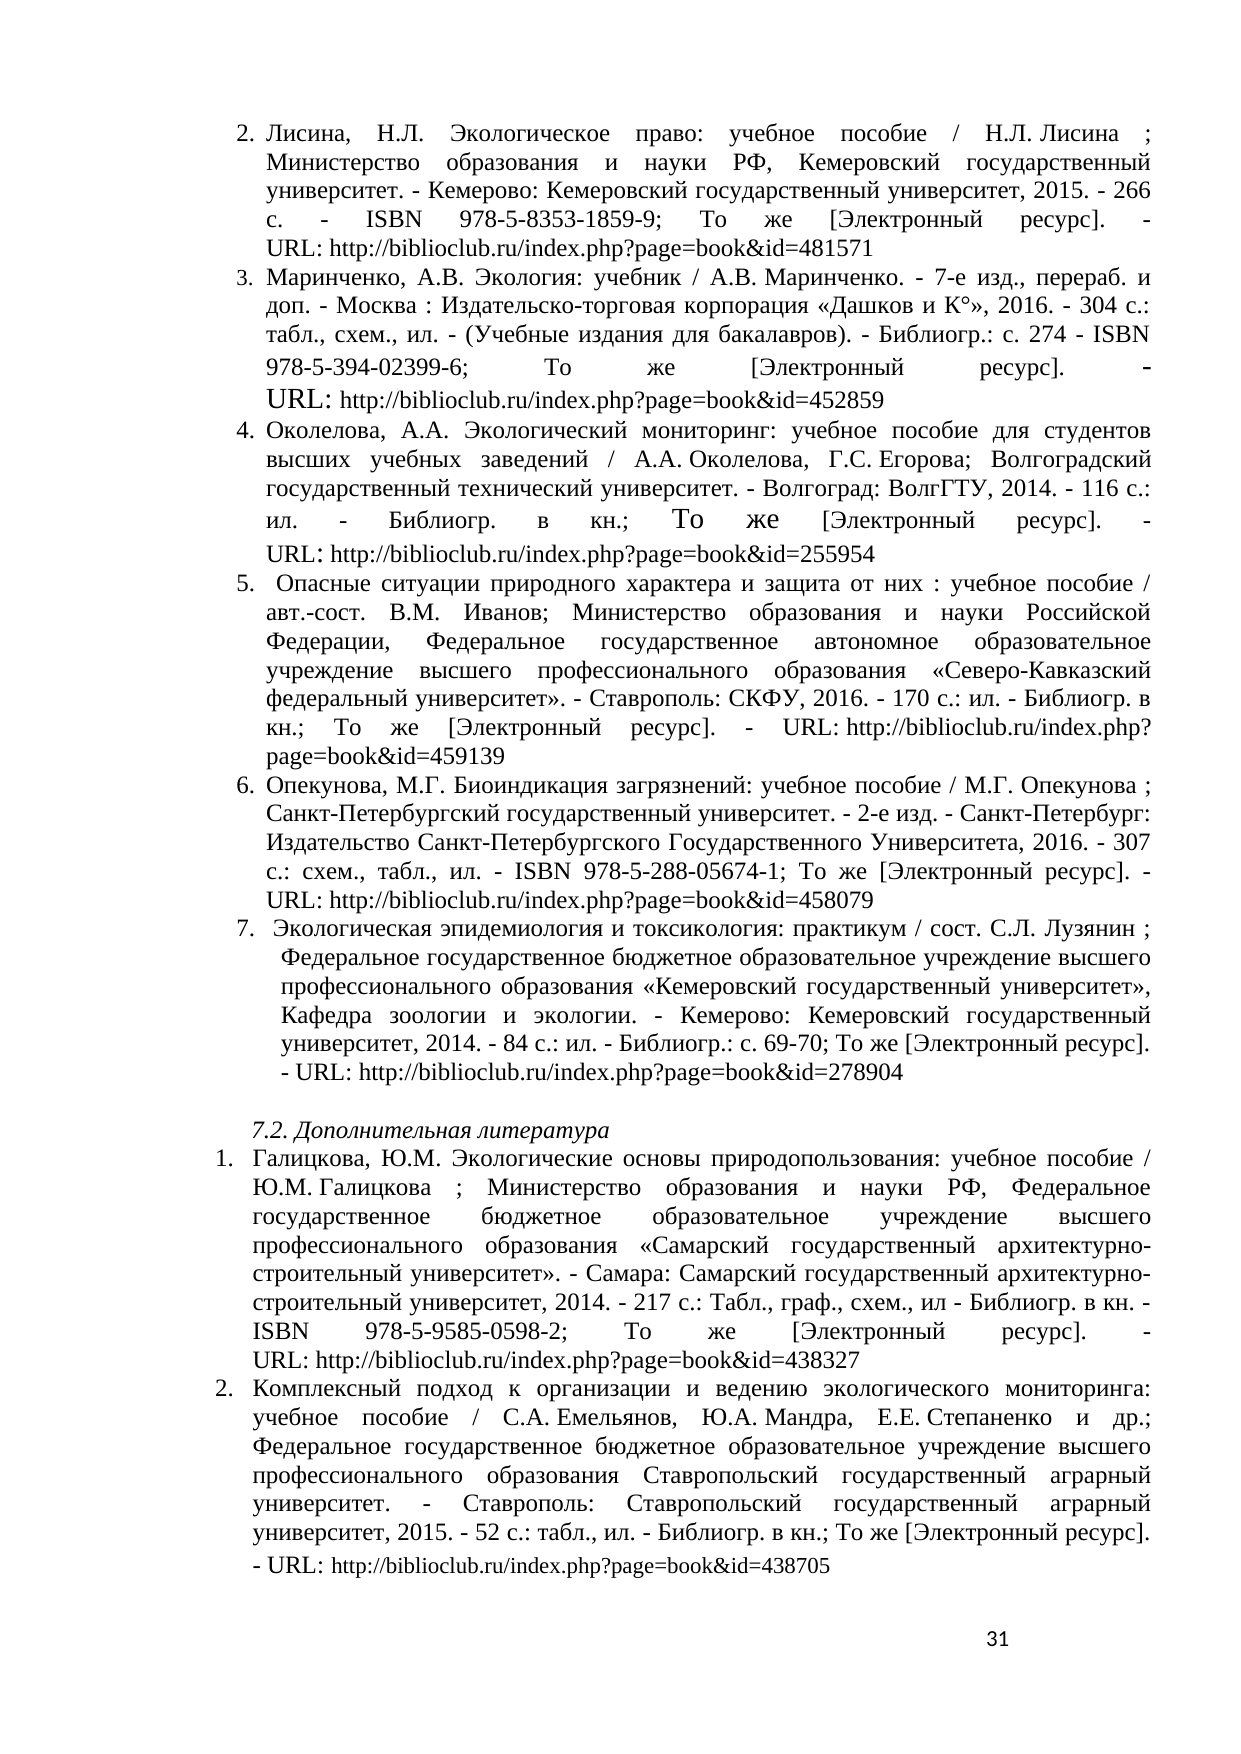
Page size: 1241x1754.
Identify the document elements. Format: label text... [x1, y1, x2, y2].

list Околелова, А.А. Экологический мониторинг: учебное пособие для студентов высших учебных заведений / А.А. Околелова, Г.С. Егорова; Волгоградский государственный технический университет. - Волгоград: ВолгГТУ, 2014. - 116 с.: ил. - Библиогр. в кн.; То же [Электронный ресурс]. - URL: http://biblioclub.ru/index.php?page=book&id=255954 [236, 415, 1152, 568]
list Маринченко, А.В. Экология: учебник / А.В. Маринченко. - 7-е изд., перераб. и доп. - Москва : Издательско-торговая корпорация «Дашков и К°», 2016. - 304 с.: табл., схем., ил. - (Учебные издания для бакалавров). - Библиогр.: с. 274 - ISBN 978-5-394-02399-6; То же [Электронный ресурс]. - URL: http://biblioclub.ru/index.php?page=book&id=452859 [236, 262, 1152, 415]
list Комплексный подход к организации и ведению экологического мониторинга: учебное пособие / С.А. Емельянов, Ю.А. Мандра, Е.Е. Степаненко и др.; Федеральное государственное бюджетное образовательное учреждение высшего профессионального образования Ставропольский государственный аграрный университет. - Ставрополь: Ставропольский государственный аграрный университет, 2015. - 52 с.: табл., ил. - Библиогр. в кн.; То же [Электронный ресурс]. - URL: http://biblioclub.ru/index.php?page=book&id=438705 [215, 1373, 1152, 1579]
list Галицкова, Ю.М. Экологические основы природопользования: учебное пособие / Ю.М. Галицкова ; Министерство образования и науки РФ, Федеральное государственное бюджетное образовательное учреждение высшего профессионального образования «Самарский государственный архитектурно-строительный университет». - Самара: Самарский государственный архитектурно-строительный университет, 2014. - 217 с.: Табл., граф., схем., ил - Библиогр. в кн. - ISBN 978-5-9585-0598-2; То же [Электронный ресурс]. - URL: http://biblioclub.ru/index.php?page=book&id=438327 [215, 1143, 1152, 1373]
list Экологическая эпидемиология и токсикология: практикум / сост. С.Л. Лузянин ; Федеральное государственное бюджетное образовательное учреждение высшего профессионального образования «Кемеровский государственный университет», Кафедра зоологии и экологии. - Кемерово: Кемеровский государственный университет, 2014. - 84 с.: ил. - Библиогр.: с. 69-70; То же [Электронный ресурс]. - URL: http://biblioclub.ru/index.php?page=book&id=278904 [236, 913, 1152, 1086]
text 7.2. Дополнительная литература [177, 1115, 1152, 1143]
list Опасные ситуации природного характера и защита от них : учебное пособие / авт.-сост. В.М. Иванов; Министерство образования и науки Российской Федерации, Федеральное государственное автономное образовательное учреждение высшего профессионального образования «Северо-Кавказский федеральный университет». - Ставрополь: СКФУ, 2016. - 170 с.: ил. - Библиогр. в кн.; То же [Электронный ресурс]. - URL: http://biblioclub.ru/index.php?page=book&id=459139 [236, 568, 1152, 770]
list Опекунова, М.Г. Биоиндикация загрязнений: учебное пособие / М.Г. Опекунова ; Санкт-Петербургский государственный университет. - 2-е изд. - Санкт-Петербург: Издательство Санкт-Петербургского Государственного Университета, 2016. - 307 с.: схем., табл., ил. - ISBN 978-5-288-05674-1; То же [Электронный ресурс]. - URL: http://biblioclub.ru/index.php?page=book&id=458079 [236, 770, 1152, 913]
list Лисина, Н.Л. Экологическое право: учебное пособие / Н.Л. Лисина ; Министерство образования и науки РФ, Кемеровский государственный университет. - Кемерово: Кемеровский государственный университет, 2015. - 266 с. - ISBN 978-5-8353-1859-9; То же [Электронный ресурс]. - URL: http://biblioclub.ru/index.php?page=book&id=481571 [236, 118, 1152, 262]
